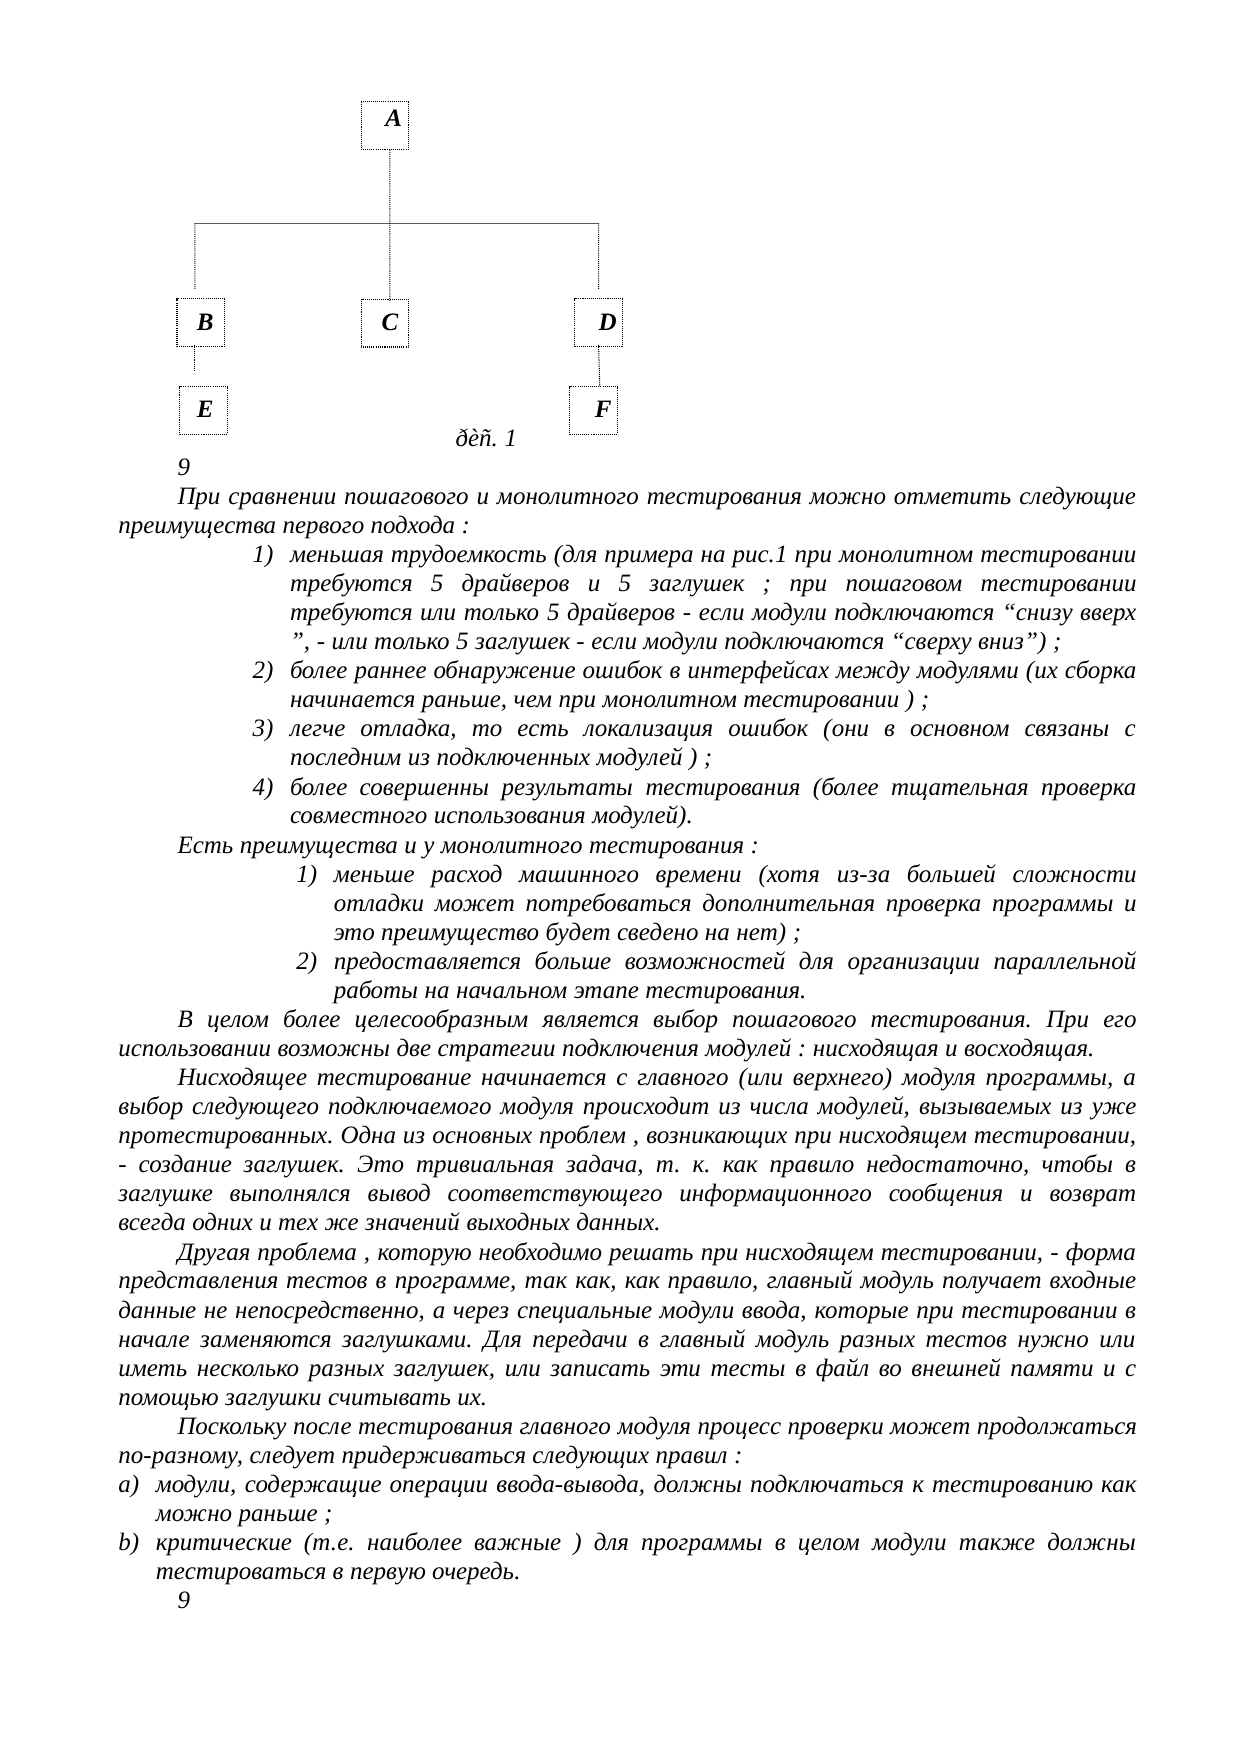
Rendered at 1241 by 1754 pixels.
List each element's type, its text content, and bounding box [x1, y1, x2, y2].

list модули, содержащие операции ввода-вывода, должны подключаться к тестированию как можно раньше ; [118, 1469, 1137, 1527]
text Другая проблема , которую необходимо решать при нисходящем тестировании, - форма представления тестов в программе, так как, как правило, главный модуль получает входные данные не непосредственно, а через специальные модули ввода, которые при тестировании в начале заменяются заглушками. Для передачи в главный модуль разных тестов нужно или иметь несколько разных заглушек, или записать эти тесты в файл во внешней памяти и с помощью заглушки считывать их. [118, 1236, 1137, 1411]
list более раннее обнаружение ошибок в интерфейсах между модулями (их сборка начинается раньше, чем при монолитном тестировании ) ; [252, 655, 1137, 713]
text Есть преимущества и у монолитного тестирования : [118, 829, 1137, 858]
text 12 [118, 452, 1137, 481]
list более совершенны результаты тестирования (более тщательная проверка совместного использования модулей). [252, 771, 1137, 829]
text ðèñ. 1 [118, 423, 1137, 452]
text B C D [118, 306, 1137, 335]
list меньшая трудоемкость (для примера на рис.1 при монолитном тестировании требуются 5 драйверов и 5 заглушек ; при пошаговом тестировании требуются или только 5 драйверов - если модули подключаются “снизу вверх ”, - или только 5 заглушек - если модули подключаются “сверху вниз”) ; [252, 539, 1137, 655]
list предоставляется больше возможностей для организации параллельной работы на начальном этапе тестирования. [296, 946, 1137, 1004]
text При сравнении пошагового и монолитного тестирования можно отметить следующие преимущества первого подхода : [118, 481, 1137, 539]
list критические (т.е. наиболее важные ) для программы в целом модули также должны тестироваться в первую очередь. [118, 1527, 1137, 1585]
text Нисходящее тестирование начинается с главного (или верхнего) модуля программы, а выбор следующего подключаемого модуля происходит из числа модулей, вызываемых из уже протестированных. Одна из основных проблем , возникающих при нисходящем тестировании, - создание заглушек. Это тривиальная задача, т. к. как правило недостаточно, чтобы в заглушке выполнялся вывод соответствующего информационного сообщения и возврат всегда одних и тех же значений выходных данных. [118, 1062, 1137, 1236]
text E F [118, 393, 1137, 423]
text В целом более целесообразным является выбор пошагового тестирования. При его использовании возможны две стратегии подключения модулей : нисходящая и восходящая. [118, 1004, 1137, 1062]
text 12 [118, 1585, 1137, 1614]
list меньше расход машинного времени (хотя из-за большей сложности отладки может потребоваться дополнительная проверка программы и это преимущество будет сведено на нет) ; [296, 858, 1137, 946]
text Поскольку после тестирования главного модуля процесс проверки может продолжаться по-разному, следует придерживаться следующих правил : [118, 1411, 1137, 1469]
text А [118, 103, 1137, 132]
list легче отладка, то есть локализация ошибок (они в основном связаны с последним из подключенных модулей ) ; [252, 713, 1137, 771]
